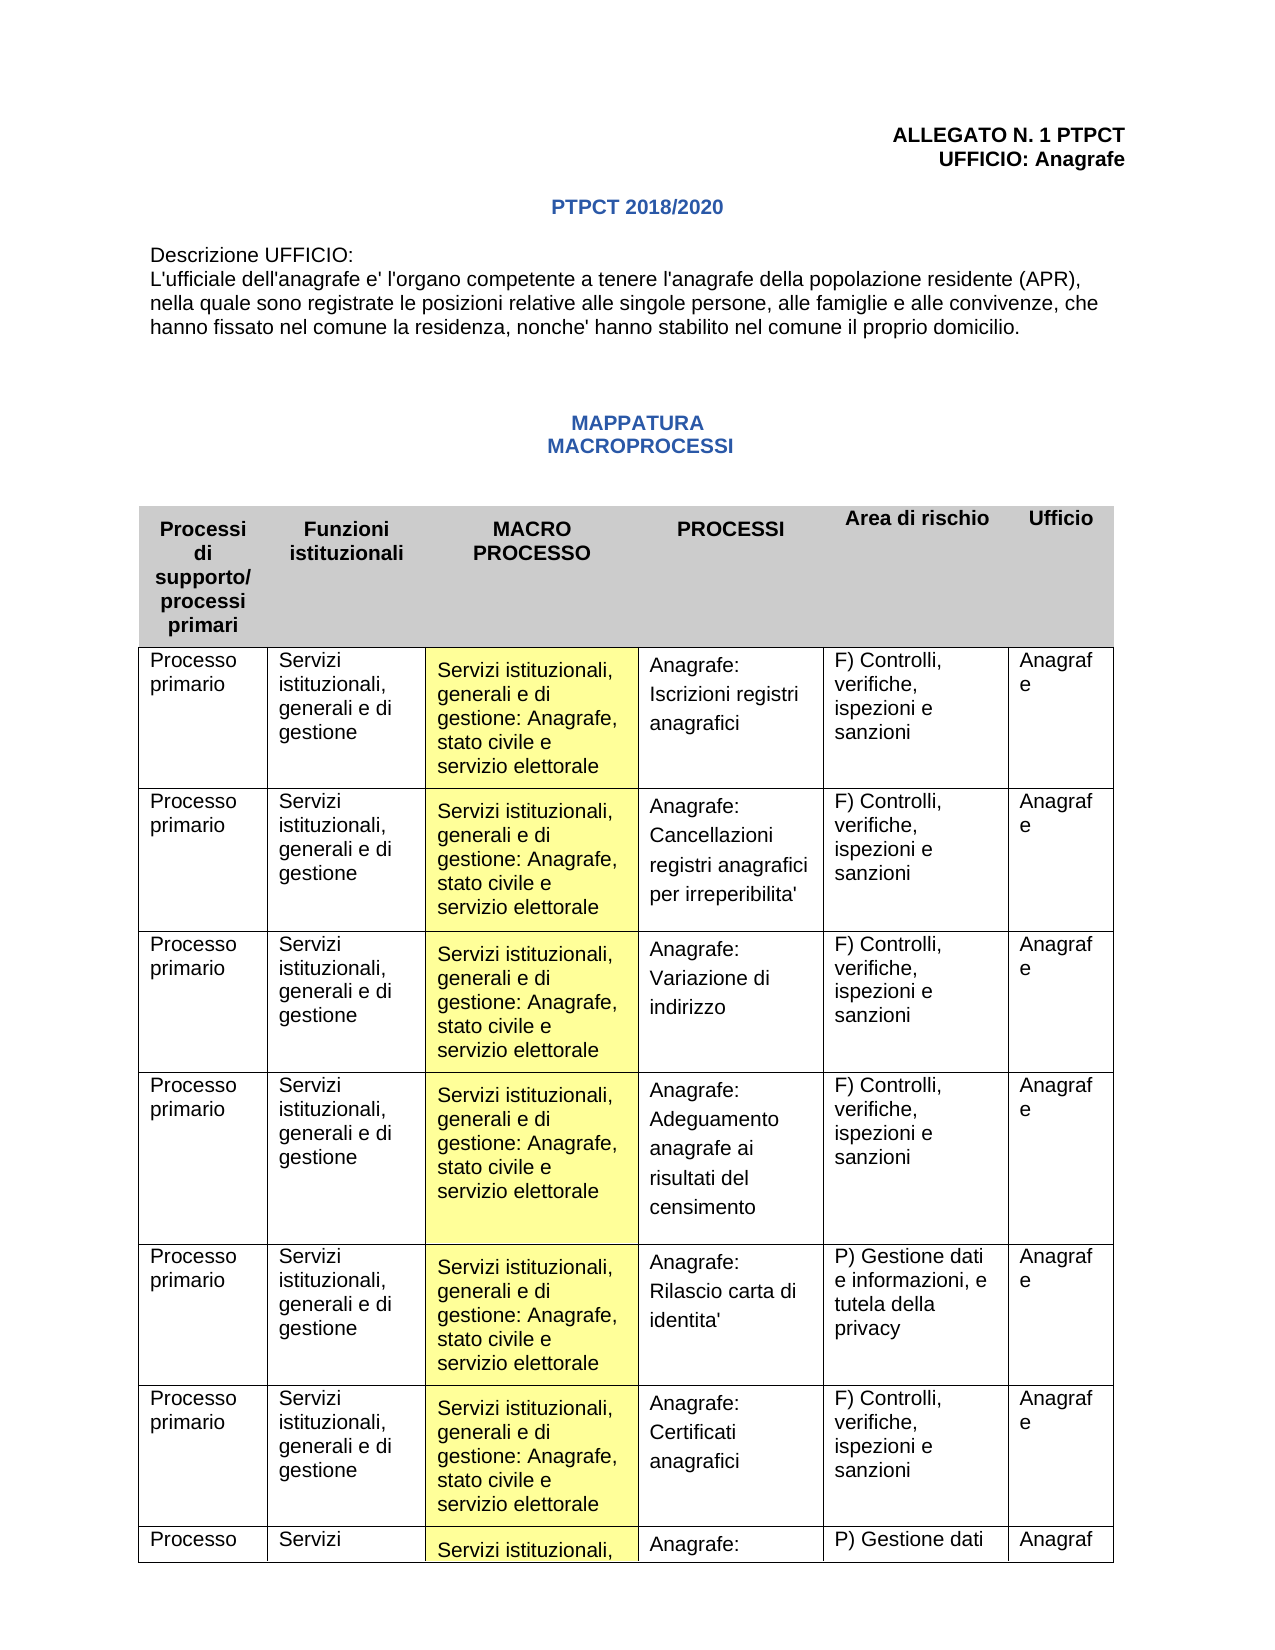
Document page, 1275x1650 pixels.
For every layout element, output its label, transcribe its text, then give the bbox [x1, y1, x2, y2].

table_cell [426, 1386, 638, 1526]
table_cell Anagrafe: Certificati anagrafici [639, 1386, 823, 1526]
text Descrizione UFFICIO: [150, 243, 1125, 267]
table_header PROCESSI [638, 506, 823, 647]
text L'ufficiale dell'anagrafe e' l'organo competente a tenere l'anagrafe della popolazione residente (APR), nella quale sono registrate le posizioni relative alle singole persone, alle famiglie e alle convivenze, che hanno fissato nel comune la residenza, nonche' hanno stabilito nel comune il proprio domicilio. [150, 267, 1125, 338]
table_header Area di rischio [823, 506, 1008, 647]
table_cell Anagrafe [1009, 1245, 1113, 1385]
table_cell F) Controlli, verifiche, ispezioni e sanzioni [824, 789, 1008, 931]
table_cell Anagrafe [1009, 1386, 1113, 1526]
table_cell Servizi istituzionali, generali e di gestione: Anagrafe, stato civile e servizio elettorale [426, 1073, 638, 1243]
table_cell Anagrafe [1009, 1073, 1113, 1243]
table_cell Anagrafe [1009, 1527, 1113, 1561]
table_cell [268, 1386, 425, 1526]
table_cell Processo primario [139, 1073, 267, 1243]
text MAPPATURA [150, 410, 1125, 434]
table_cell Servizi istituzionali, generali e di gestione [268, 932, 425, 1072]
table_cell Servizi istituzionali, generali e di gestione [268, 648, 425, 788]
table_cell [824, 1527, 1008, 1561]
table_cell Servizi istituzionali, generali e di gestione: Anagrafe, stato civile e servizio elettorale [426, 789, 638, 931]
table_cell Servizi istituzionali, generali e di gestione: Anagrafe, stato civile e servizio elettorale [426, 932, 638, 1072]
table_cell Servizi istituzionali, generali e di gestione [268, 1245, 425, 1385]
table_cell F) Controlli, verifiche, ispezioni e sanzioni [824, 648, 1008, 788]
table_cell F) Controlli, verifiche, ispezioni e sanzioni [824, 1386, 1008, 1526]
table_cell Anagrafe [1009, 789, 1113, 931]
table_cell Servizi istituzionali, generali e di gestione [268, 1073, 425, 1243]
table_cell F) Controlli, verifiche, ispezioni e sanzioni [824, 932, 1008, 1072]
text ALLEGATO N. 1 PTPCT [150, 123, 1125, 147]
table_cell Anagrafe: Rilascio carta di identita' [639, 1245, 823, 1385]
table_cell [426, 1527, 638, 1561]
table_cell Anagrafe [1009, 932, 1113, 1072]
table_cell Processo primario [139, 1245, 267, 1385]
table_cell Processo primario [139, 1527, 267, 1561]
table_cell Servizi istituzionali, generali e di gestione [268, 789, 425, 931]
table_cell Anagrafe: Iscrizioni registri anagrafici [639, 648, 823, 788]
table_cell Processo primario [139, 789, 267, 931]
table_header MACRO PROCESSO [426, 506, 638, 647]
table_header Ufficio [1008, 506, 1114, 647]
table_cell Anagrafe: Variazione di indirizzo [639, 932, 823, 1072]
text PTPCT 2018/2020 [150, 195, 1125, 219]
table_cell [268, 1527, 425, 1561]
text UFFICIO: Anagrafe [150, 147, 1125, 171]
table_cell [639, 1527, 823, 1561]
table_cell Anagrafe [1009, 648, 1113, 788]
table_cell Anagrafe: Adeguamento anagrafe ai risultati del censimento [639, 1073, 823, 1243]
table_cell Processo primario [139, 648, 267, 788]
table_cell Anagrafe: Cancellazioni registri anagrafici per irreperibilita' [639, 789, 823, 931]
text MACROPROCESSI [150, 434, 1125, 458]
table_cell Processo primario [139, 932, 267, 1072]
table_cell P) Gestione dati e informazioni, e tutela della privacy [824, 1245, 1008, 1385]
table_cell Processo primario [139, 1386, 267, 1526]
table_cell F) Controlli, verifiche, ispezioni e sanzioni [824, 1073, 1008, 1243]
table_header Processi di supporto/processi primari [139, 506, 267, 647]
table_cell Servizi istituzionali, generali e di gestione: Anagrafe, stato civile e servizio elettorale [426, 1245, 638, 1385]
table_header Funzioni istituzionali [267, 506, 426, 647]
table_cell Servizi istituzionali, generali e di gestione: Anagrafe, stato civile e servizio elettorale [426, 648, 638, 788]
